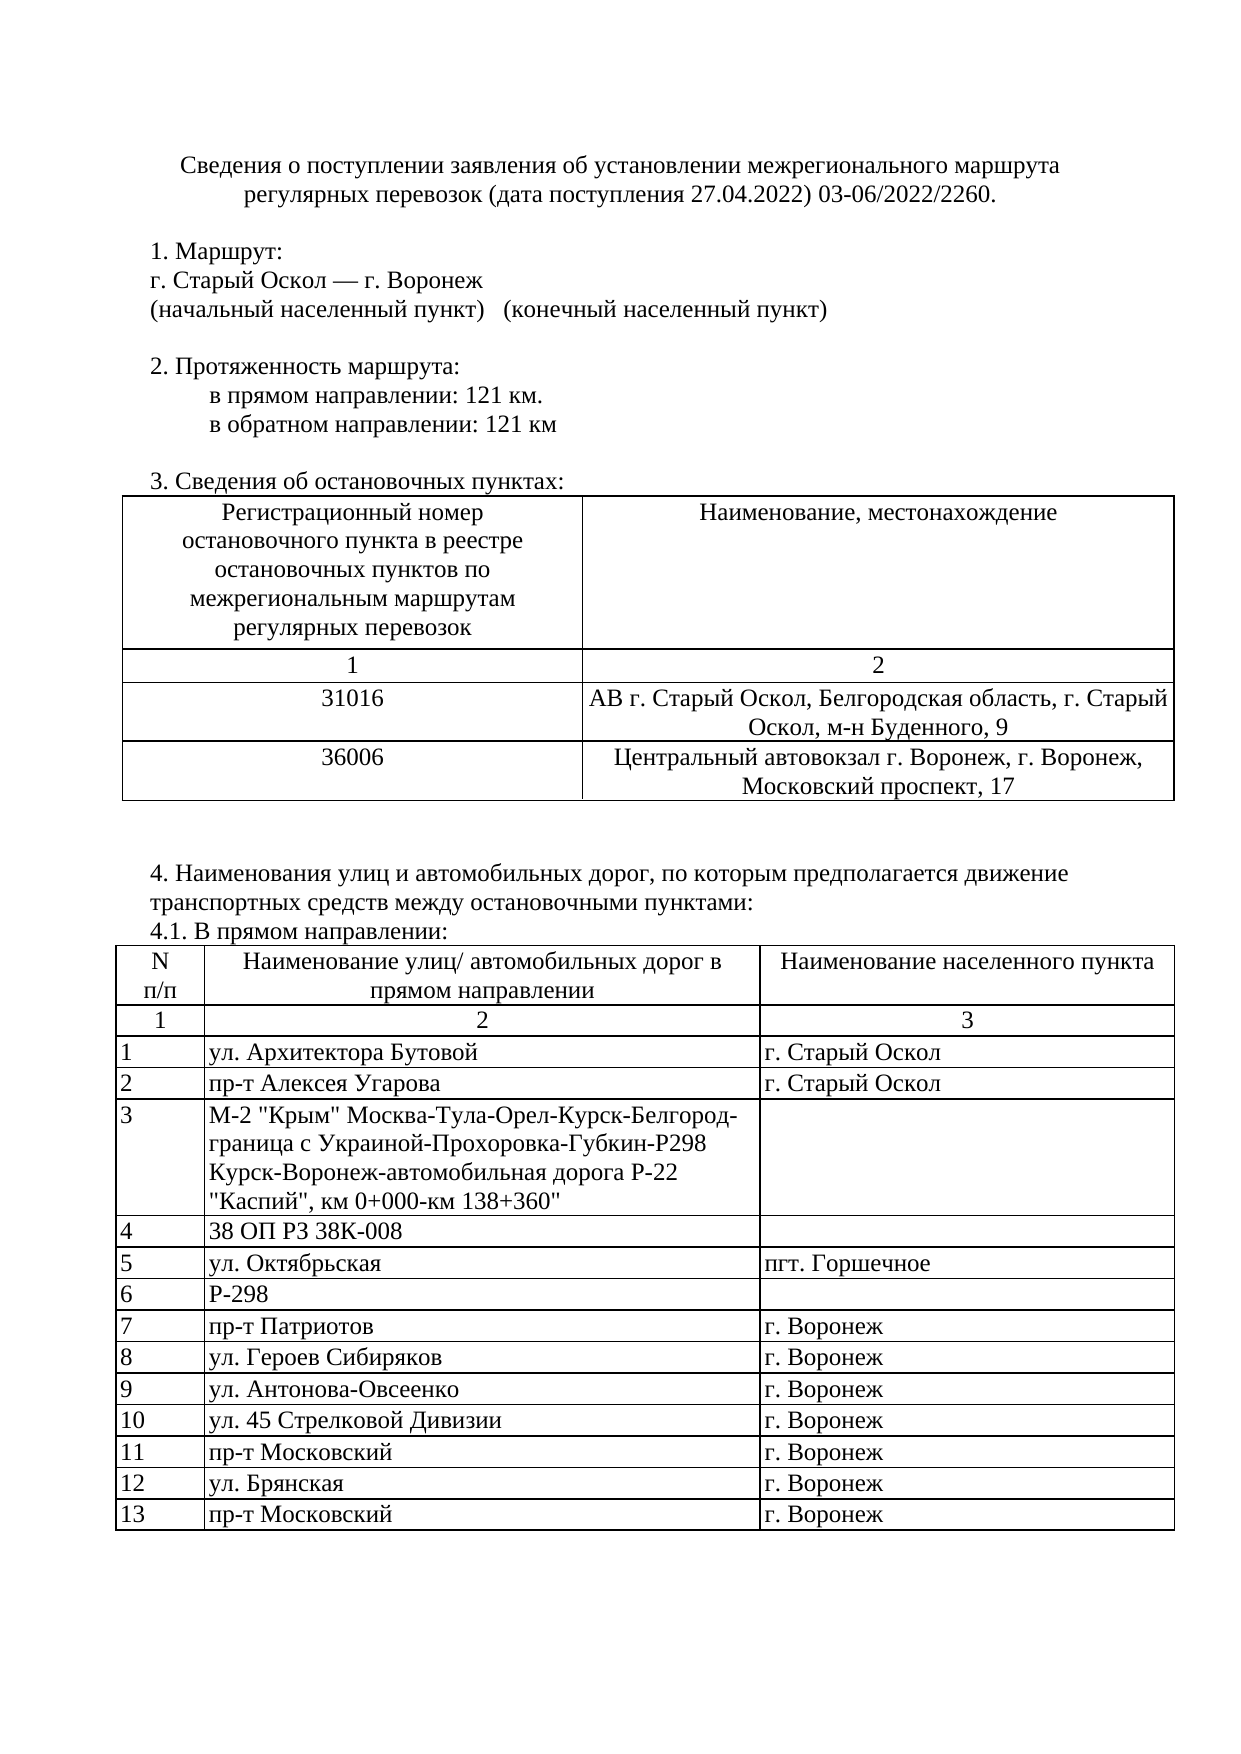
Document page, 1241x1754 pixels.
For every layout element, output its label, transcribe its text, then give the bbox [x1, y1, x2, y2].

table_cell 13 [117, 1500, 204, 1529]
table_cell Центральный автовокзал г. Воронеж, г. Воронеж, Московский проспект, 17 [583, 742, 1173, 799]
text в прямом направлении: 121 км. [150, 380, 1090, 409]
table_cell 10 [117, 1405, 204, 1435]
text 4. Наименования улиц и автомобильных дорог, по которым предполагается движение транспортных средств между остановочными пунктами: [150, 858, 1090, 916]
table_cell 2 [583, 650, 1173, 681]
table_cell ул. Антонова-Овсеенко [205, 1374, 759, 1403]
table_cell г. Воронеж [761, 1437, 1174, 1466]
text 2. Протяженность маршрута: [150, 351, 1090, 380]
table_cell 11 [117, 1437, 204, 1466]
table_cell г. Воронеж [761, 1468, 1174, 1498]
table_cell ул. Героев Сибиряков [205, 1342, 759, 1372]
table_cell г. Воронеж [761, 1311, 1174, 1341]
table_header Наименование, местонахождение [583, 497, 1173, 648]
table_cell ул. Архитектора Бутовой [205, 1037, 759, 1067]
table_cell АВ г. Старый Оскол, Белгородская область, г. Старый Оскол, м-н Буденного, 9 [583, 683, 1173, 740]
table_header Наименование улиц/ автомобильных дорог в прямом направлении [205, 946, 759, 1004]
table_cell пр-т Алексея Угарова [205, 1068, 759, 1098]
table_cell 4 [117, 1216, 204, 1246]
table_cell 3 [117, 1100, 204, 1215]
table_header Наименование населенного пункта [761, 946, 1174, 1004]
text в обратном направлении: 121 км [150, 409, 1090, 437]
table_cell [761, 1216, 1174, 1246]
table_cell г. Воронеж [761, 1342, 1174, 1372]
table_cell ул. Брянская [205, 1468, 759, 1498]
table_cell г. Старый Оскол [761, 1068, 1174, 1098]
table_header Регистрационный номер остановочного пункта в реестре остановочных пунктов по межрегиональным маршрутам регулярных перевозок [123, 497, 582, 648]
table_cell 1 [117, 1006, 204, 1035]
table_cell 31016 [123, 683, 582, 740]
table_cell Р-298 [205, 1279, 759, 1309]
table_cell 1 [123, 650, 582, 681]
table_cell 6 [117, 1279, 204, 1309]
table_cell пгт. Горшечное [761, 1248, 1174, 1278]
table_cell пр-т Московский [205, 1500, 759, 1529]
table_cell 2 [205, 1006, 759, 1035]
table_cell 8 [117, 1342, 204, 1372]
table_header N п/п [117, 946, 204, 1004]
text Сведения о поступлении заявления об установлении межрегионального маршрута регулярных перевозок (дата поступления 27.04.2022) 03-06/2022/2260. [150, 150, 1090, 207]
table_cell 36006 [123, 742, 582, 799]
text 1. Маршрут: [150, 236, 1090, 265]
text г. Старый Оскол — г. Воронеж [150, 265, 1090, 294]
table_cell 3 [761, 1006, 1174, 1035]
table_cell пр-т Московский [205, 1437, 759, 1466]
table_cell 12 [117, 1468, 204, 1498]
table_cell ул. 45 Стрелковой Дивизии [205, 1405, 759, 1435]
table_cell [761, 1279, 1174, 1309]
table_cell г. Воронеж [761, 1405, 1174, 1435]
table_cell г. Воронеж [761, 1374, 1174, 1403]
table_cell М-2 "Крым" Москва-Тула-Орел-Курск-Белгород-граница с Украиной-Прохоровка-Губкин-Р298 Курск-Воронеж-автомобильная дорога Р-22 "Каспий", км 0+000-км 138+360" [205, 1100, 759, 1215]
text 3. Сведения об остановочных пунктах: [150, 466, 1090, 495]
text 4.1. В прямом направлении: [150, 916, 1090, 945]
table_cell [761, 1100, 1174, 1215]
table_cell 7 [117, 1311, 204, 1341]
table_cell 5 [117, 1248, 204, 1278]
table_cell 38 ОП РЗ 38К-008 [205, 1216, 759, 1246]
table_cell 2 [117, 1068, 204, 1098]
table_cell г. Старый Оскол [761, 1037, 1174, 1067]
table_cell 1 [117, 1037, 204, 1067]
table_cell ул. Октябрьская [205, 1248, 759, 1278]
text (начальный населенный пункт) (конечный населенный пункт) [150, 294, 1090, 322]
table_cell г. Воронеж [761, 1500, 1174, 1529]
table_cell пр-т Патриотов [205, 1311, 759, 1341]
table_cell 9 [117, 1374, 204, 1403]
